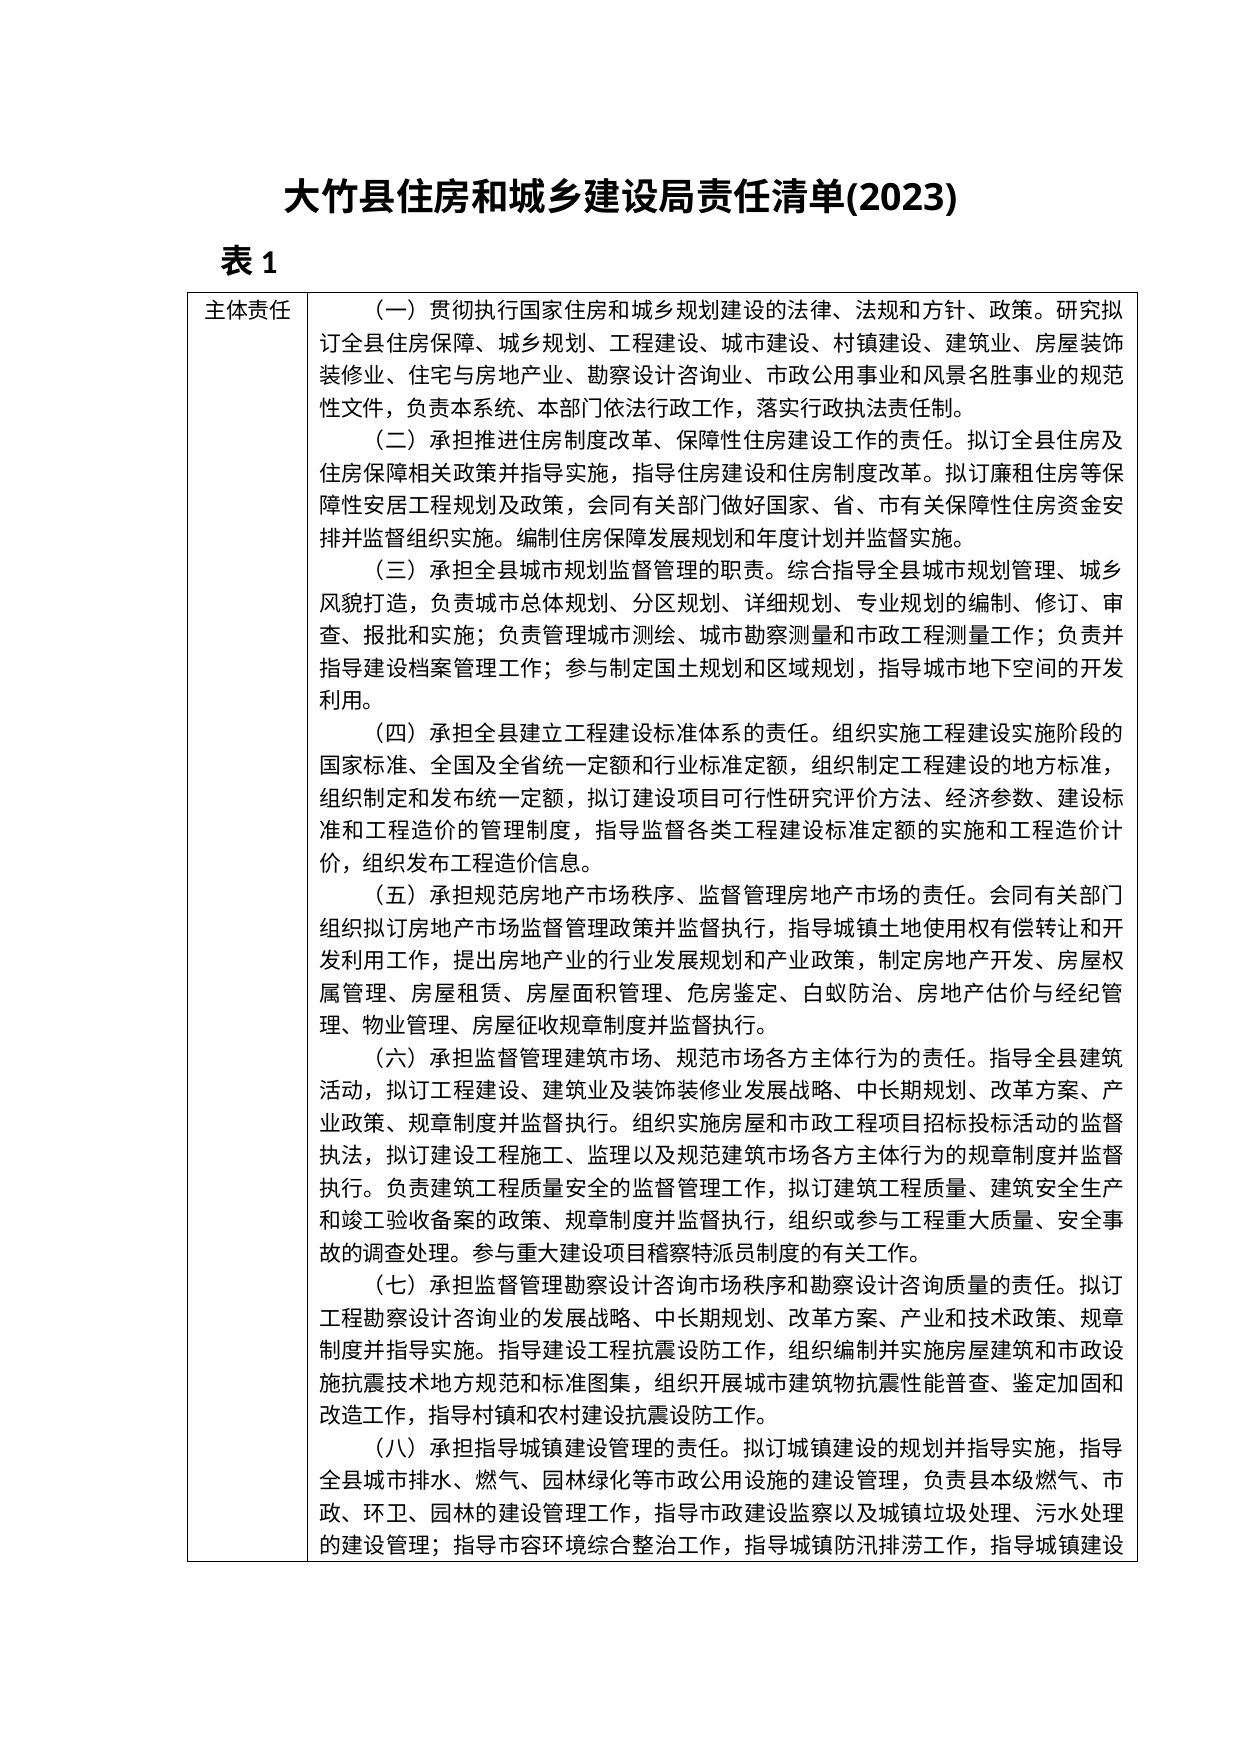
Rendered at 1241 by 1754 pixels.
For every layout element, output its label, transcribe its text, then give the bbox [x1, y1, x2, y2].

text 大竹县住房和城乡建设局责任清单(2023) [187, 162, 1053, 227]
table_header 主体责任 [188, 293, 307, 1561]
text 表1 [187, 227, 1053, 292]
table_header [308, 293, 1137, 1561]
